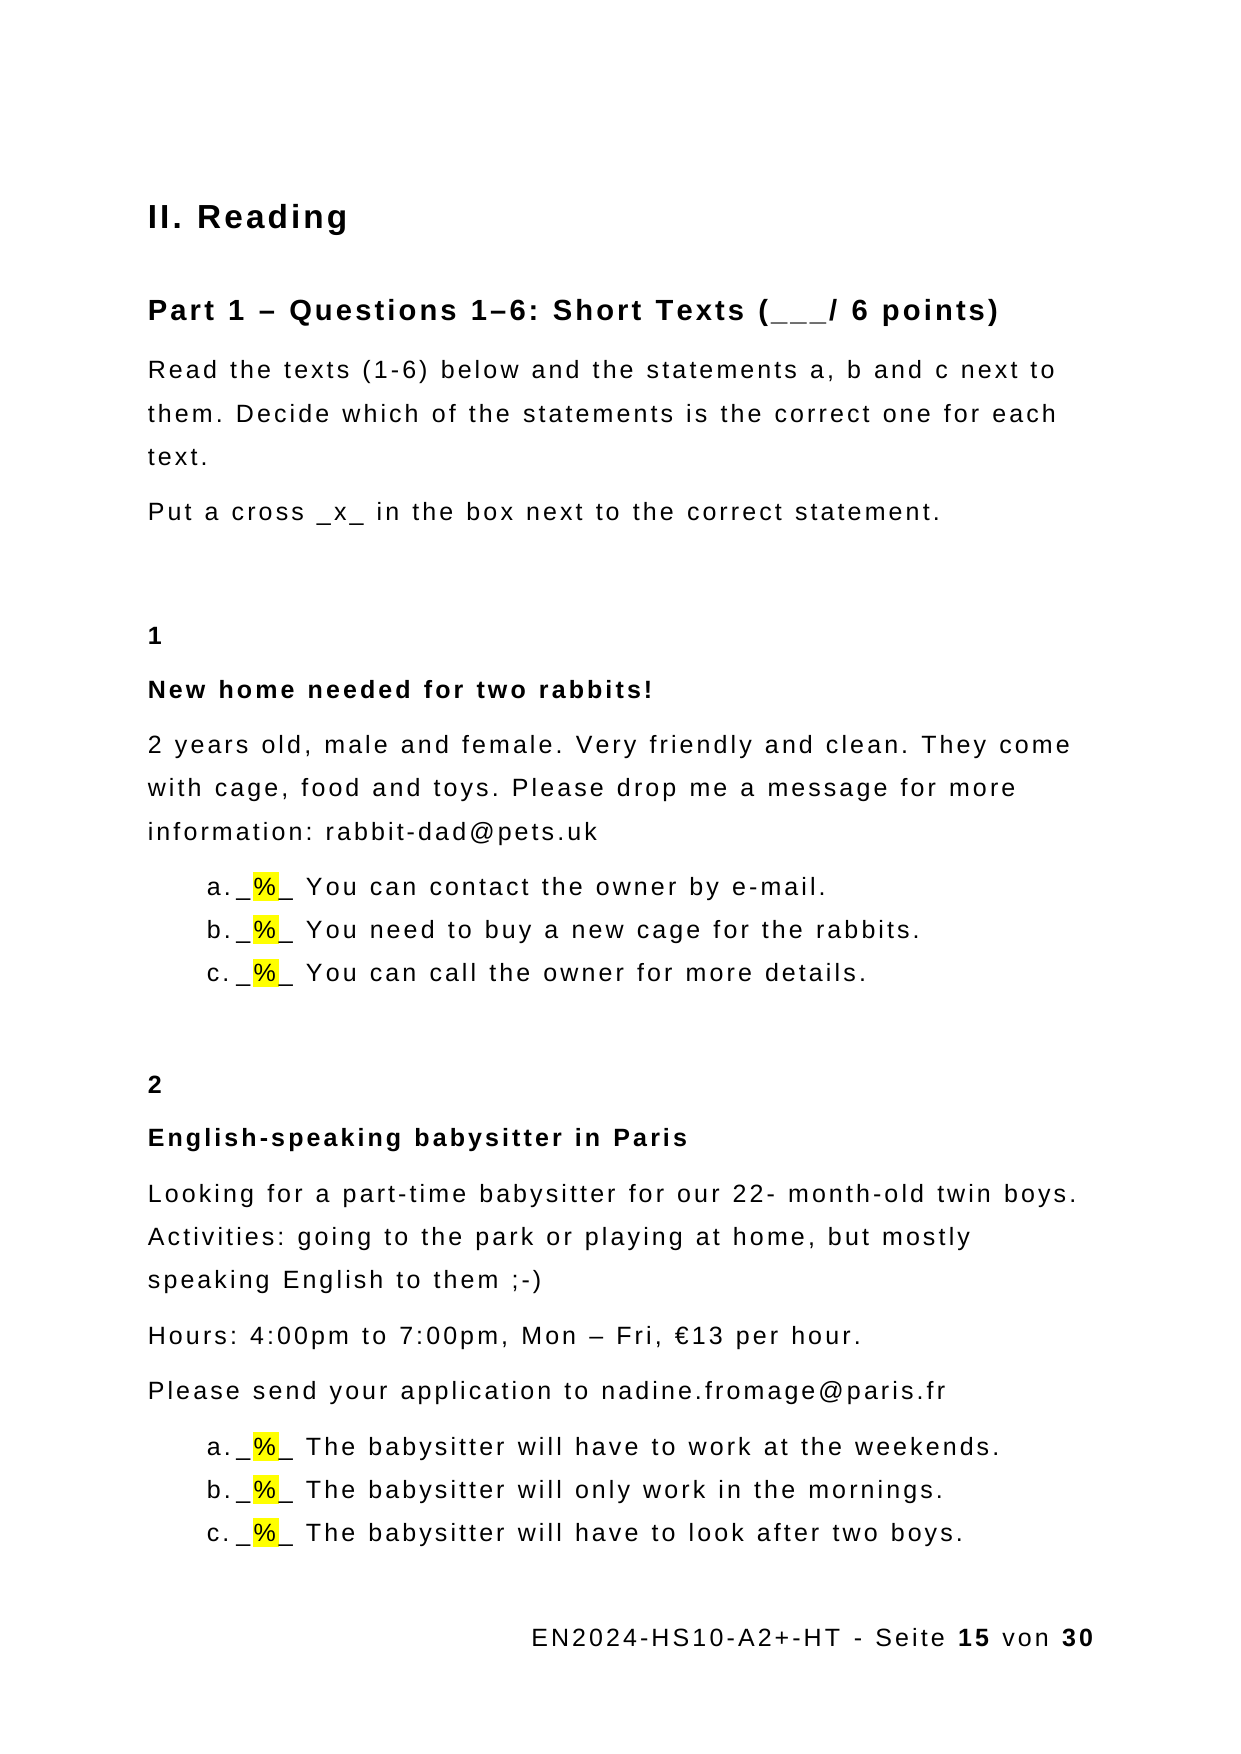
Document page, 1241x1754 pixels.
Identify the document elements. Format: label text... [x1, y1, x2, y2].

text Hours: 4:00pm to 7:00pm, Mon – Fri, €13 per hour. [148, 1321, 1093, 1349]
text Please send your application to nadine.fromage@paris.fr [148, 1376, 1093, 1405]
subtitle II. Reading [148, 198, 1093, 236]
list c. _%_ The babysitter will have to look after two boys. [279, 1518, 1093, 1547]
text 2 years old, male and female. Very friendly and clean. They come with cage, food and toys. Please drop me a message for more information: rabbit-dad@pets.uk [148, 730, 1093, 845]
list a. _%_ The babysitter will have to work at the weekends. [279, 1432, 1093, 1461]
text New home needed for two rabbits! [148, 675, 1093, 703]
text Put a cross _x_ in the box next to the correct statement. [148, 497, 1093, 526]
subtitle 2 [148, 1070, 1093, 1098]
subtitle Part 1 – Questions 1–6: Short Texts (___/ 6 points) [148, 293, 1093, 326]
text Read the texts (1-6) below and the statements a, b and c next to them. Decide which of the statements is the correct one for each text. [148, 356, 1093, 471]
list b. _%_ The babysitter will only work in the mornings. [279, 1475, 1093, 1504]
list b. _%_ You need to buy a new cage for the rabbits. [279, 915, 1093, 944]
list c. _%_ You can call the owner for more details. [207, 958, 1093, 987]
list a. _%_ You can contact the owner by e-mail. [279, 872, 1093, 901]
text Looking for a part-time babysitter for our 22- month-old twin boys. Activities: going to the park or playing at home, but mostly speaking English to them ;-) [148, 1179, 1093, 1294]
subtitle 1 [148, 621, 1093, 650]
text English-speaking babysitter in Paris [148, 1123, 1093, 1152]
